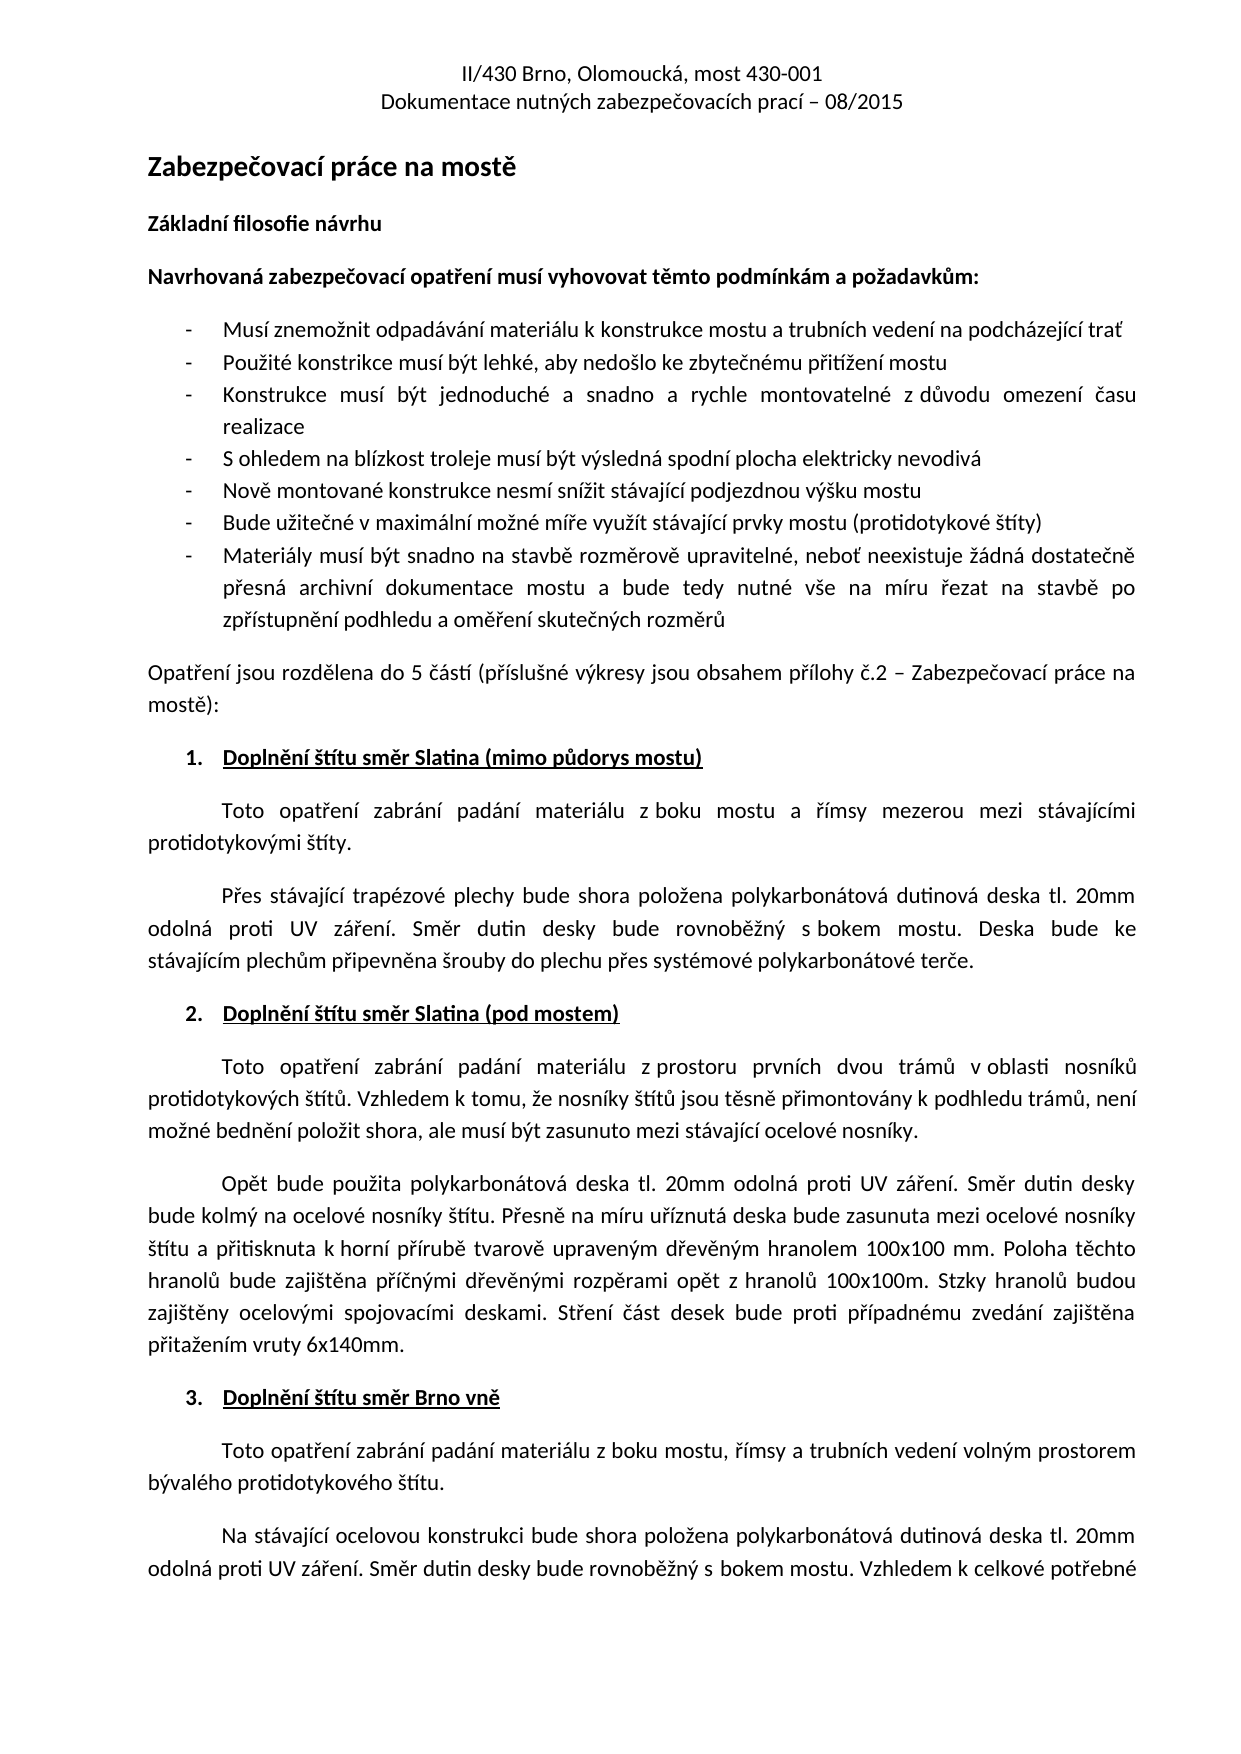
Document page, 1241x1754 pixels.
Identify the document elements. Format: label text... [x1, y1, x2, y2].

list Materiály musí být snadno na stavbě rozměrově upravitelné, neboť neexistuje žádná dostatečně přesná archivní dokumentace mostu a bude tedy nutné vše na míru řezat na stavbě po zpřístupnění podhledu a oměření skutečných rozměrů [185, 541, 1137, 633]
text Opatření jsou rozdělena do 5 částí (příslušné výkresy jsou obsahem přílohy č.2 – Zabezpečovací práce na mostě): [148, 658, 1137, 718]
list Nově montované konstrukce nesmí snížit stávající podjezdnou výšku mostu [185, 476, 1137, 504]
list Doplnění štítu směr Brno vně [185, 1383, 1137, 1411]
list Konstrukce musí být jednoduché a snadno a rychle montovatelné z důvodu omezení času realizace [185, 380, 1137, 440]
text Zabezpečovací práce na mostě [148, 148, 1137, 183]
list S ohledem na blízkost troleje musí být výsledná spodní plocha elektricky nevodivá [185, 444, 1137, 472]
list Doplnění štítu směr Slatina (pod mostem) [185, 999, 1137, 1027]
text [148, 1522, 1137, 1582]
list Použité konstrikce musí být lehké, aby nedošlo ke zbytečnému přitížení mostu [185, 348, 1137, 376]
list Bude užitečné v maximální možné míře využít stávající prvky mostu (protidotykové štíty) [185, 508, 1137, 537]
list Musí znemožnit odpadávání materiálu k konstrukce mostu a trubních vedení na podcházející trať [185, 315, 1137, 343]
text Toto opatření zabrání padání materiálu z prostoru prvních dvou trámů v oblasti nosníků protidotykových štítů. Vzhledem k tomu, že nosníky štítů jsou těsně přimontovány k podhledu trámů, není možné bednění položit shora, ale musí být zasunuto mezi stávající ocelové nosníky. [148, 1052, 1137, 1144]
text Toto opatření zabrání padání materiálu z boku mostu, římsy a trubních vedení volným prostorem bývalého protidotykového štítu. [148, 1436, 1137, 1497]
text Přes stávající trapézové plechy bude shora položena polykarbonátová dutinová deska tl. 20mm odolná proti UV záření. Směr dutin desky bude rovnoběžný s bokem mostu. Deska bude ke stávajícím plechům připevněna šrouby do plechu přes systémové polykarbonátové terče. [148, 882, 1137, 974]
list Doplnění štítu směr Slatina (mimo půdorys mostu) [185, 743, 1137, 771]
text Navrhovaná zabezpečovací opatření musí vyhovovat těmto podmínkám a požadavkům: [148, 262, 1137, 290]
text Opět bude použita polykarbonátová deska tl. 20mm odolná proti UV záření. Směr dutin desky bude kolmý na ocelové nosníky štítu. Přesně na míru uříznutá deska bude zasunuta mezi ocelové nosníky štítu a přitisknuta k horní přírubě tvarově upraveným dřevěným hranolem 100x100 mm. Poloha těchto hranolů bude zajištěna příčnými dřevěnými rozpěrami opět z hranolů 100x100m. Stzky hranolů budou zajištěny ocelovými spojovacími deskami. Stření část desek bude proti případnému zvedání zajištěna přitažením vruty 6x140mm. [148, 1169, 1137, 1358]
text Toto opatření zabrání padání materiálu z boku mostu a římsy mezerou mezi stávajícími protidotykovými štíty. [148, 796, 1137, 857]
text Základní filosofie návrhu [148, 209, 1137, 237]
